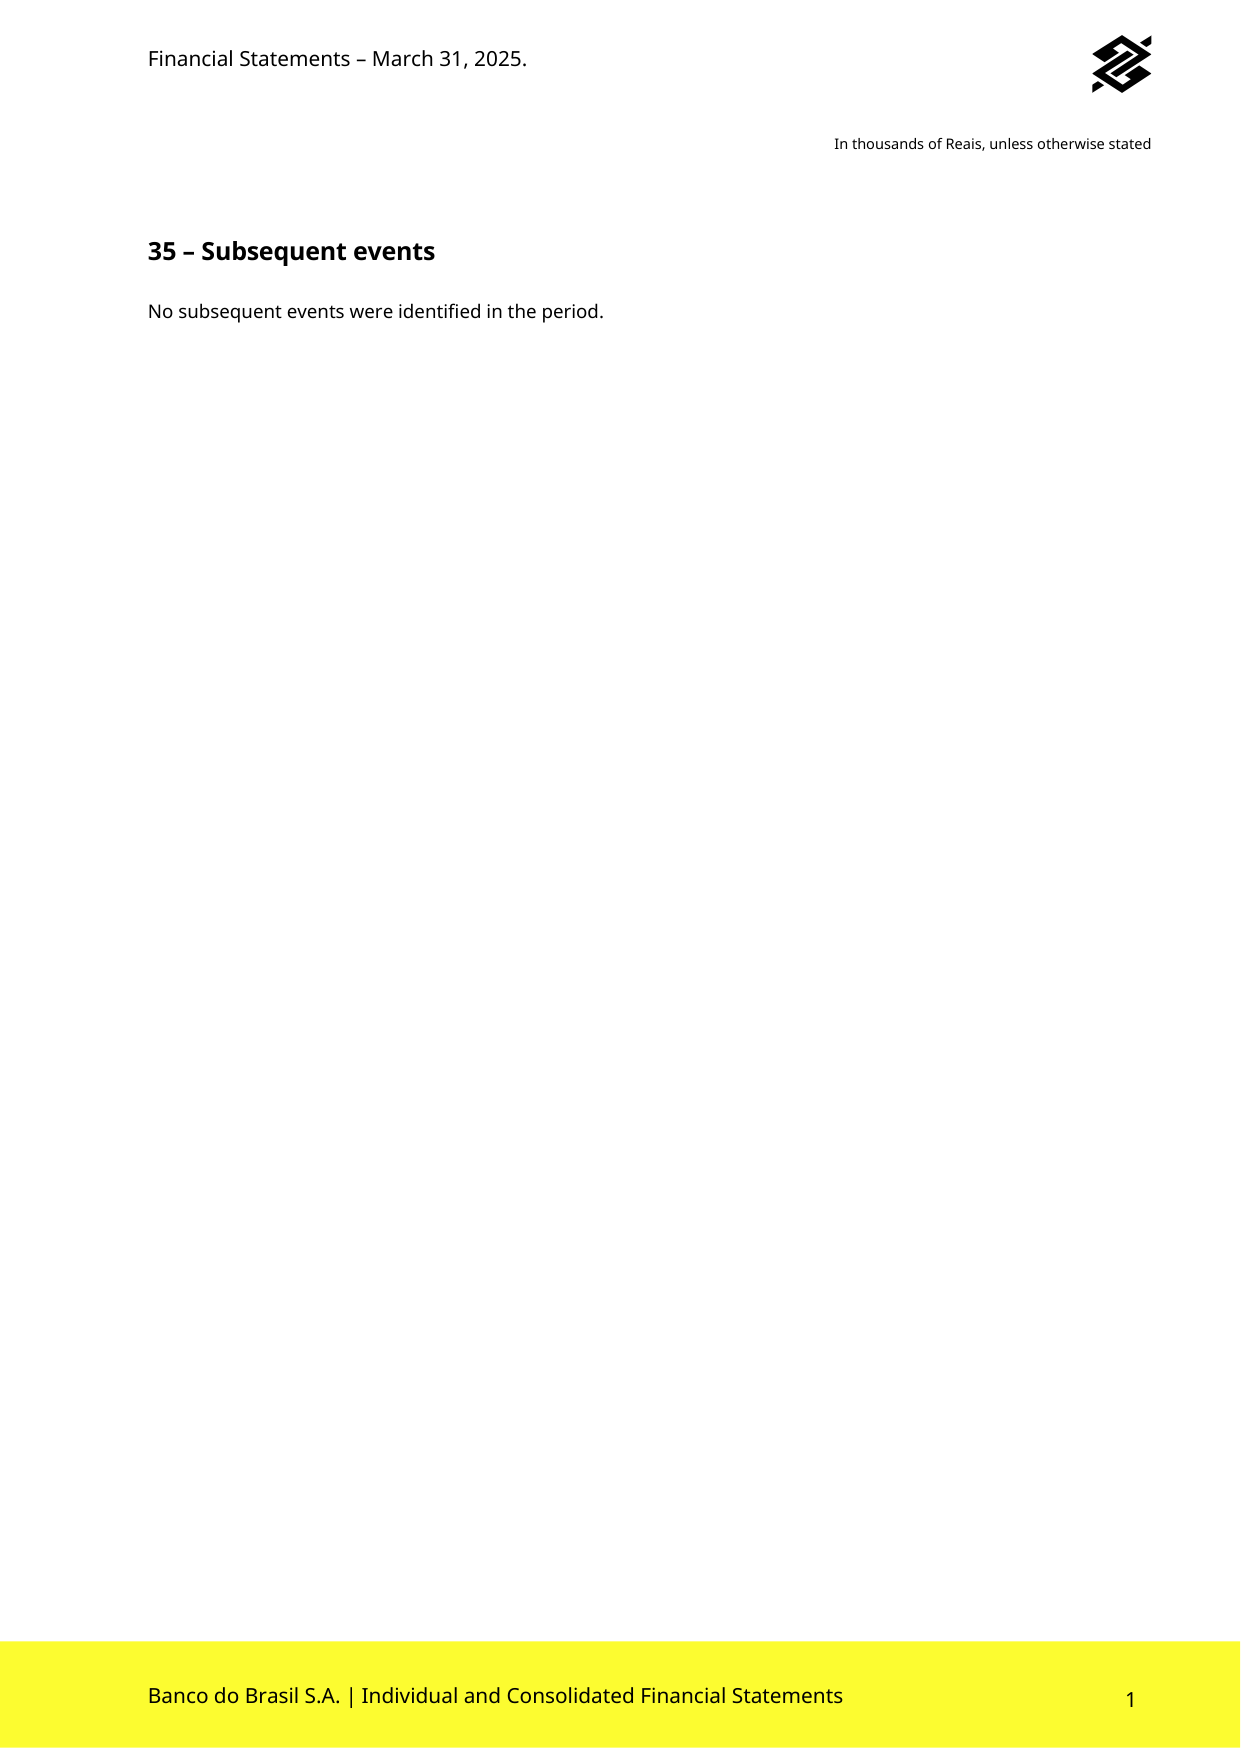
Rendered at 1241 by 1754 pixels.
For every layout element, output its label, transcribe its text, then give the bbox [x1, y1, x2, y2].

picture [1092, 35, 1152, 93]
list 35 – Subsequent events [148, 234, 1152, 268]
text No subsequent events were identified in the period. [148, 298, 1152, 324]
